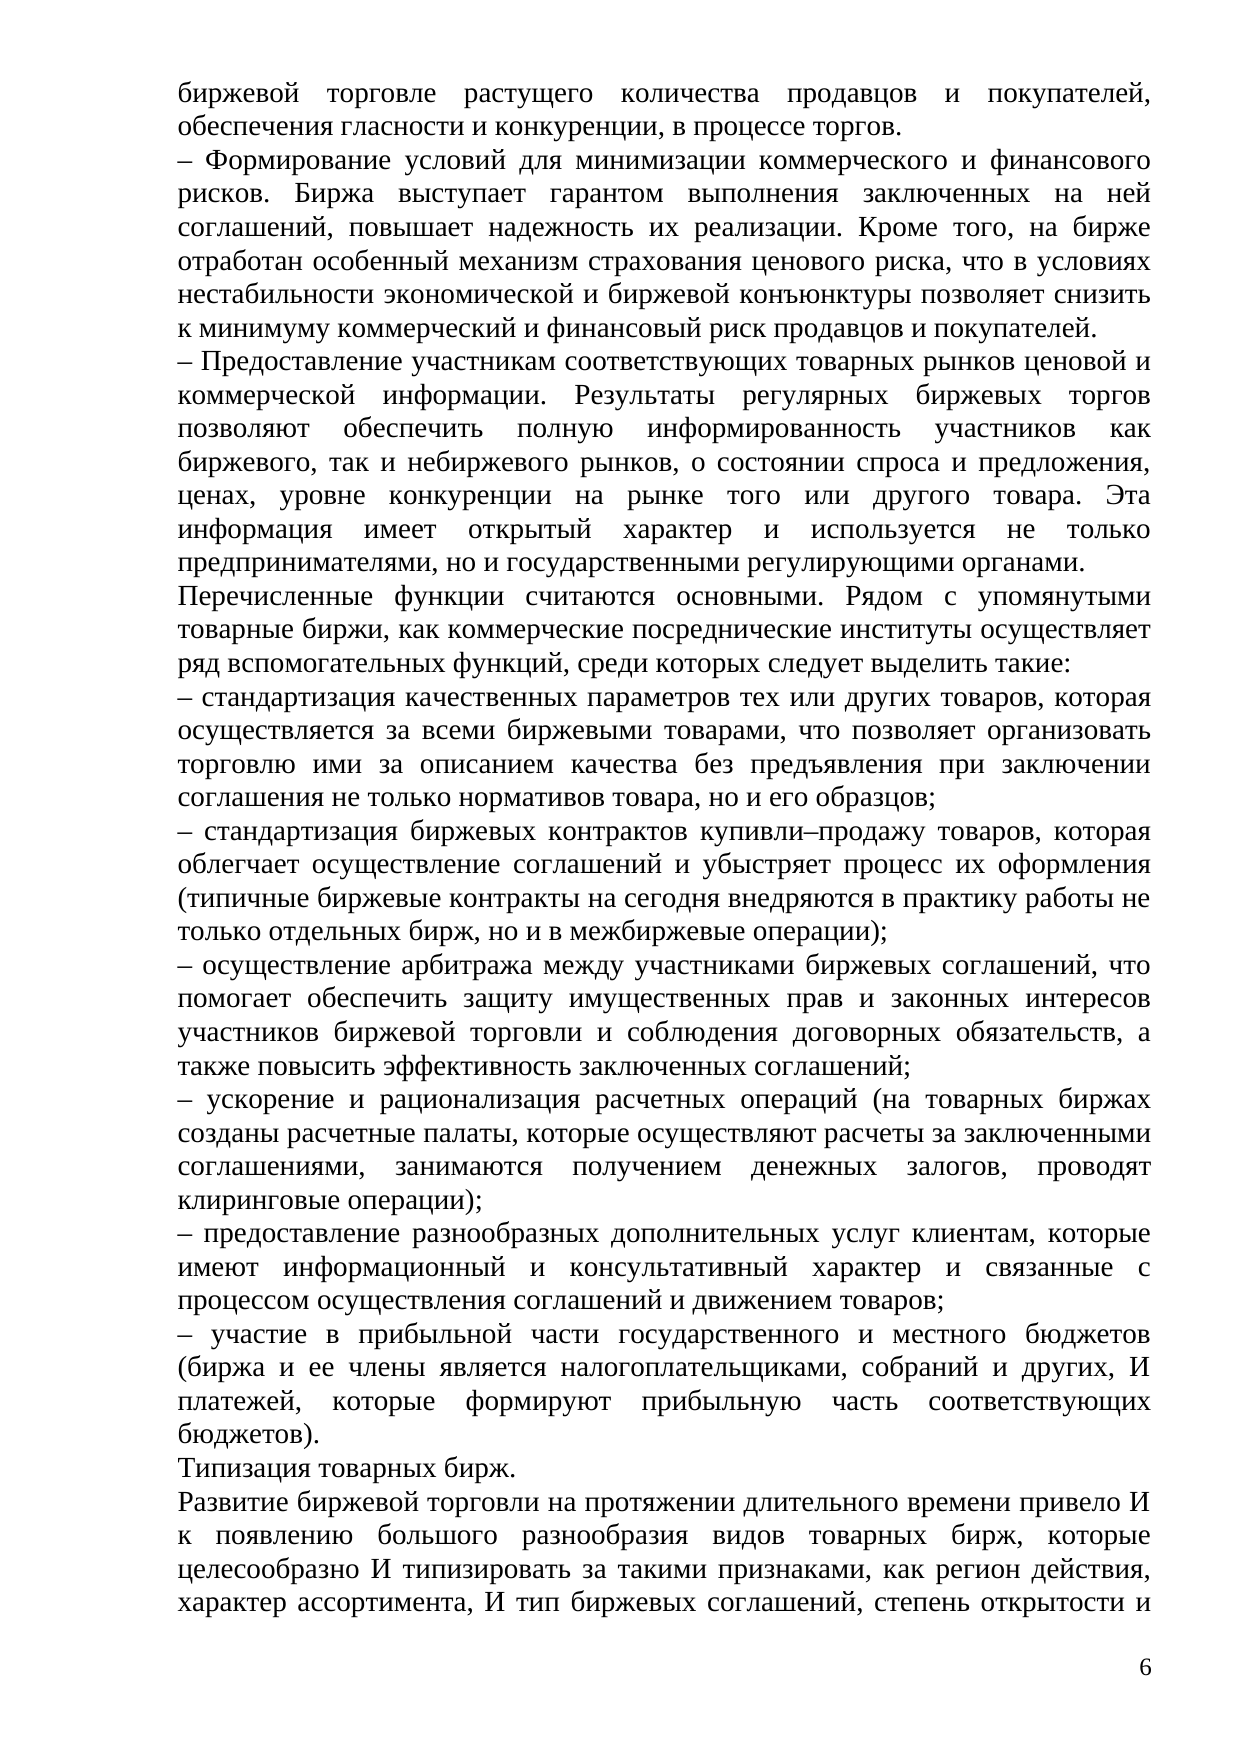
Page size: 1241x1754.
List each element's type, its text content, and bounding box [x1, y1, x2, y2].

text – Формирование условий для минимизации коммерческого и финансового рисков. Биржа выступает гарантом выполнения заключенных на ней соглашений, повышает надежность их реализации. Кроме того, на бирже отработан особенный механизм страхования ценового риска, что в условиях нестабильности экономической и биржевой конъюнктуры позволяет снизить к минимуму коммерческий и финансовый риск продавцов и покупателей. [177, 142, 1152, 343]
text – ускорение и рационализация расчетных операций (на товарных биржах созданы расчетные палаты, которые осуществляют расчеты за заключенными соглашениями, занимаются получением денежных залогов, проводят клиринговые операции); [177, 1081, 1152, 1215]
text – стандартизация качественных параметров тех или других товаров, которая осуществляется за всеми биржевыми товарами, что позволяет организовать торговлю ими за описанием качества без предъявления при заключении соглашения не только нормативов товара, но и его образцов; [177, 679, 1152, 813]
text Типизация товарных бирж. [177, 1450, 1152, 1484]
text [177, 75, 1152, 142]
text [177, 1484, 1152, 1618]
text – стандартизация биржевых контрактов купивли–продажу товаров, которая облегчает осуществление соглашений и убыстряет процесс их оформления (типичные биржевые контракты на сегодня внедряются в практику работы не только отдельных бирж, но и в межбиржевые операции); [177, 813, 1152, 947]
text – Предоставление участникам соответствующих товарных рынков ценовой и коммерческой информации. Результаты регулярных биржевых торгов позволяют обеспечить полную информированность участников как биржевого, так и небиржевого рынков, о состоянии спроса и предложения, ценах, уровне конкуренции на рынке того или другого товара. Эта информация имеет открытый характер и используется не только предпринимателями, но и государственными регулирующими органами. [177, 343, 1152, 578]
text – осуществление арбитража между участниками биржевых соглашений, что помогает обеспечить защиту имущественных прав и законных интересов участников биржевой торговли и соблюдения договорных обязательств, а также повысить эффективность заключенных соглашений; [177, 947, 1152, 1081]
text – участие в прибыльной части государственного и местного бюджетов (биржа и ее члены является налогоплательщиками, собраний и других, И платежей, которые формируют прибыльную часть соответствующих бюджетов). [177, 1316, 1152, 1450]
text Перечисленные функции считаются основными. Рядом с упомянутыми товарные биржи, как коммерческие посреднические институты осуществляет ряд вспомогательных функций, среди которых следует выделить такие: [177, 578, 1152, 679]
text – предоставление разнообразных дополнительных услуг клиентам, которые имеют информационный и консультативный характер и связанные с процессом осуществления соглашений и движением товаров; [177, 1215, 1152, 1316]
